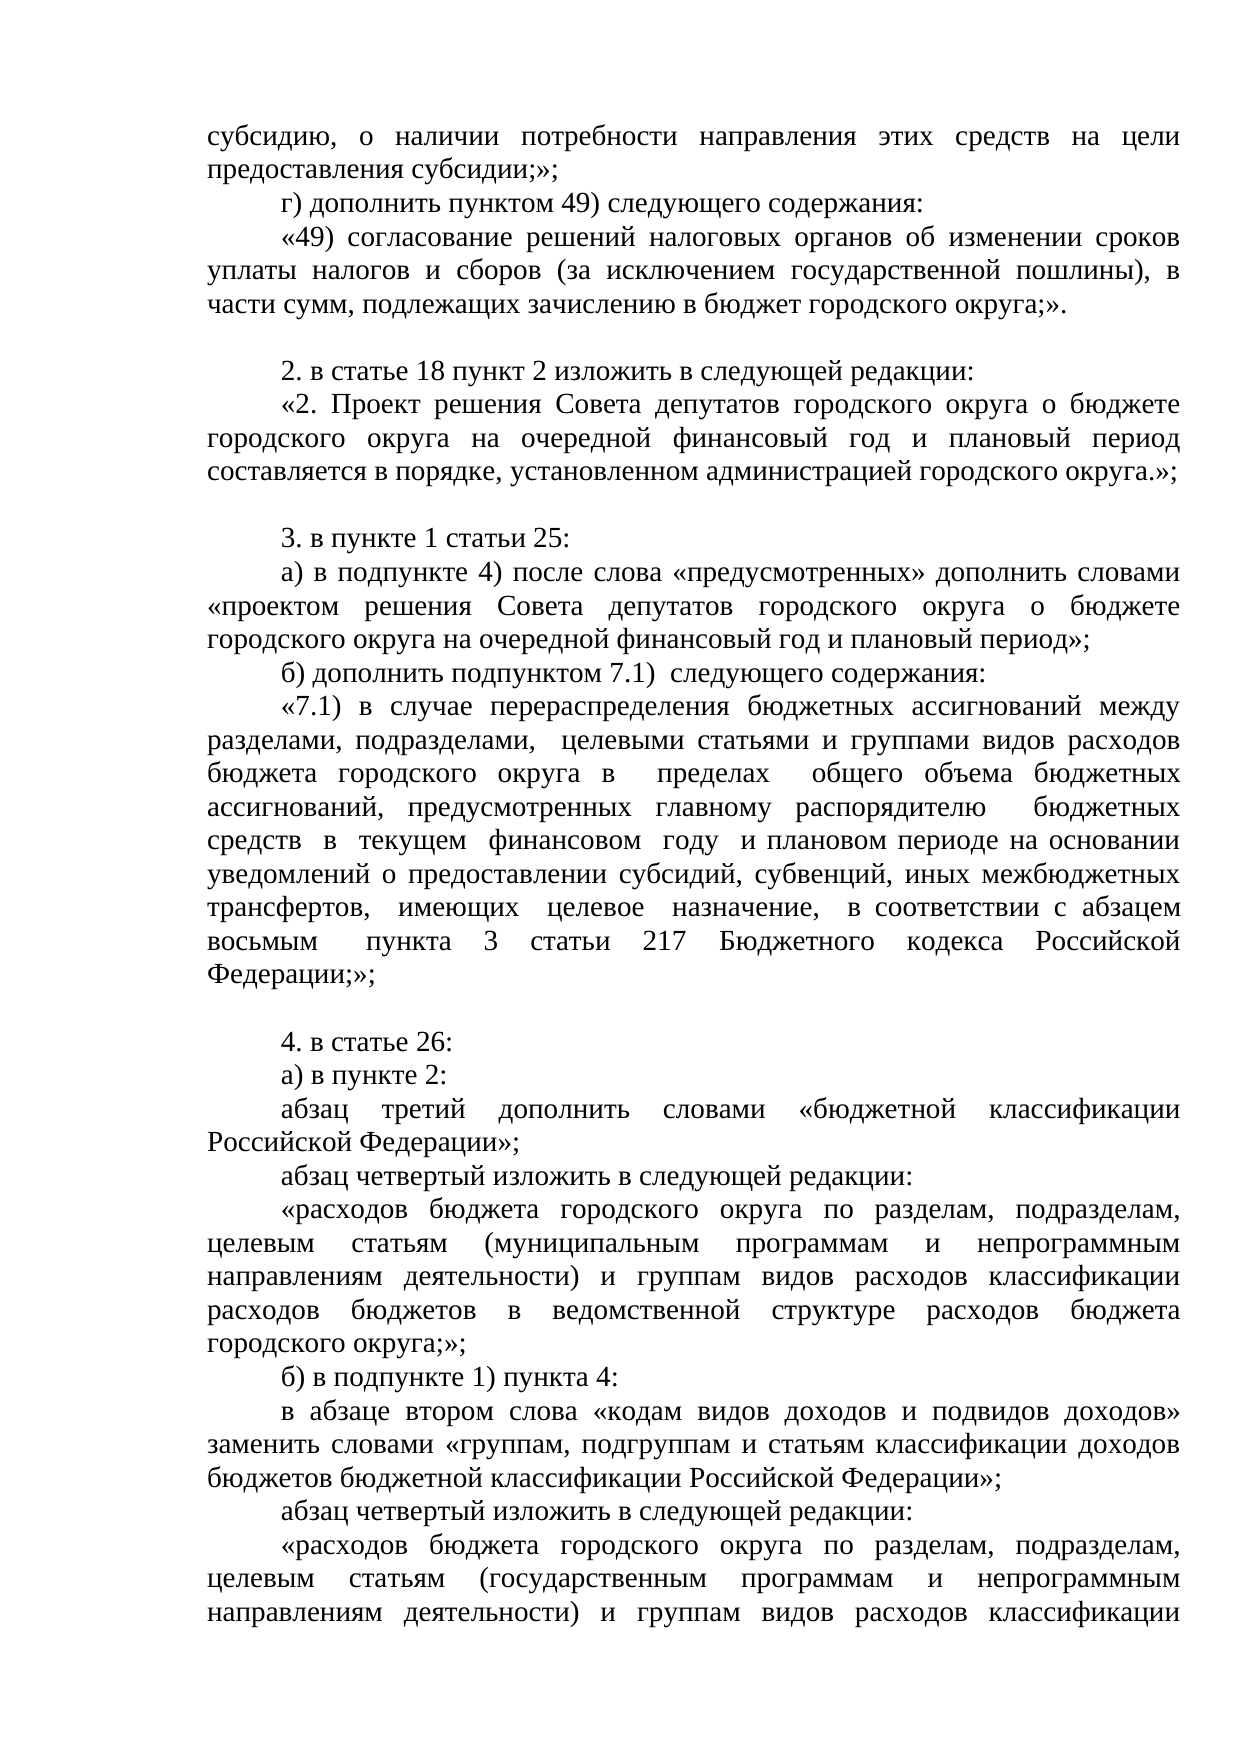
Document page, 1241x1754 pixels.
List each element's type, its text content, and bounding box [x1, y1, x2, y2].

text б) дополнить подпунктом 7.1) следующего содержания: [207, 655, 1181, 688]
text а) в пункте 2: [207, 1057, 1181, 1091]
text «49) согласование решений налоговых органов об изменении сроков уплаты налогов и сборов (за исключением государственной пошлины), в части сумм, подлежащих зачислению в бюджет городского округа;». [207, 219, 1181, 319]
text «2. Проект решения Совета депутатов городского округа о бюджете городского округа на очередной финансовый год и плановый период составляется в порядке, установленном администрацией городского округа.»; [207, 386, 1181, 487]
text «расходов бюджета городского округа по разделам, подразделам, целевым статьям (муниципальным программам и непрограммным направлениям деятельности) и группам видов расходов классификации расходов бюджетов в ведомственной структуре расходов бюджета городского округа;»; [207, 1191, 1181, 1359]
text г) дополнить пунктом 49) следующего содержания: [207, 185, 1181, 219]
text абзац четвертый изложить в следующей редакции: [207, 1158, 1181, 1191]
text 2. в статье 18 пункт 2 изложить в следующей редакции: [207, 353, 1181, 386]
text «7.1) в случае перераспределения бюджетных ассигнований между разделами, подразделами, целевыми статьями и группами видов расходов бюджета городского округа в пределах общего объема бюджетных ассигнований, предусмотренных главному распорядителю бюджетных средств в текущем финансовом году и плановом периоде на основании уведомлений о предоставлении субсидий, субвенций, иных межбюджетных трансфертов, имеющих целевое назначение, в соответствии с абзацем восьмым пункта 3 статьи 217 Бюджетного кодекса Российской Федерации;»; [207, 688, 1181, 990]
text б) в подпункте 1) пункта 4: [207, 1359, 1181, 1393]
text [207, 118, 1181, 185]
text в абзаце втором слова «кодам видов доходов и подвидов доходов» заменить словами «группам, подгруппам и статьям классификации доходов бюджетов бюджетной классификации Российской Федерации»; [207, 1393, 1181, 1493]
text а) в подпункте 4) после слова «предусмотренных» дополнить словами «проектом решения Совета депутатов городского округа о бюджете городского округа на очередной финансовый год и плановый период»; [207, 554, 1181, 655]
text абзац четвертый изложить в следующей редакции: [207, 1493, 1181, 1527]
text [207, 1527, 1181, 1627]
text 4. в статье 26: [207, 1024, 1181, 1057]
text абзац третий дополнить словами «бюджетной классификации Российской Федерации»; [207, 1091, 1181, 1158]
text 3. в пункте 1 статьи 25: [207, 521, 1181, 554]
